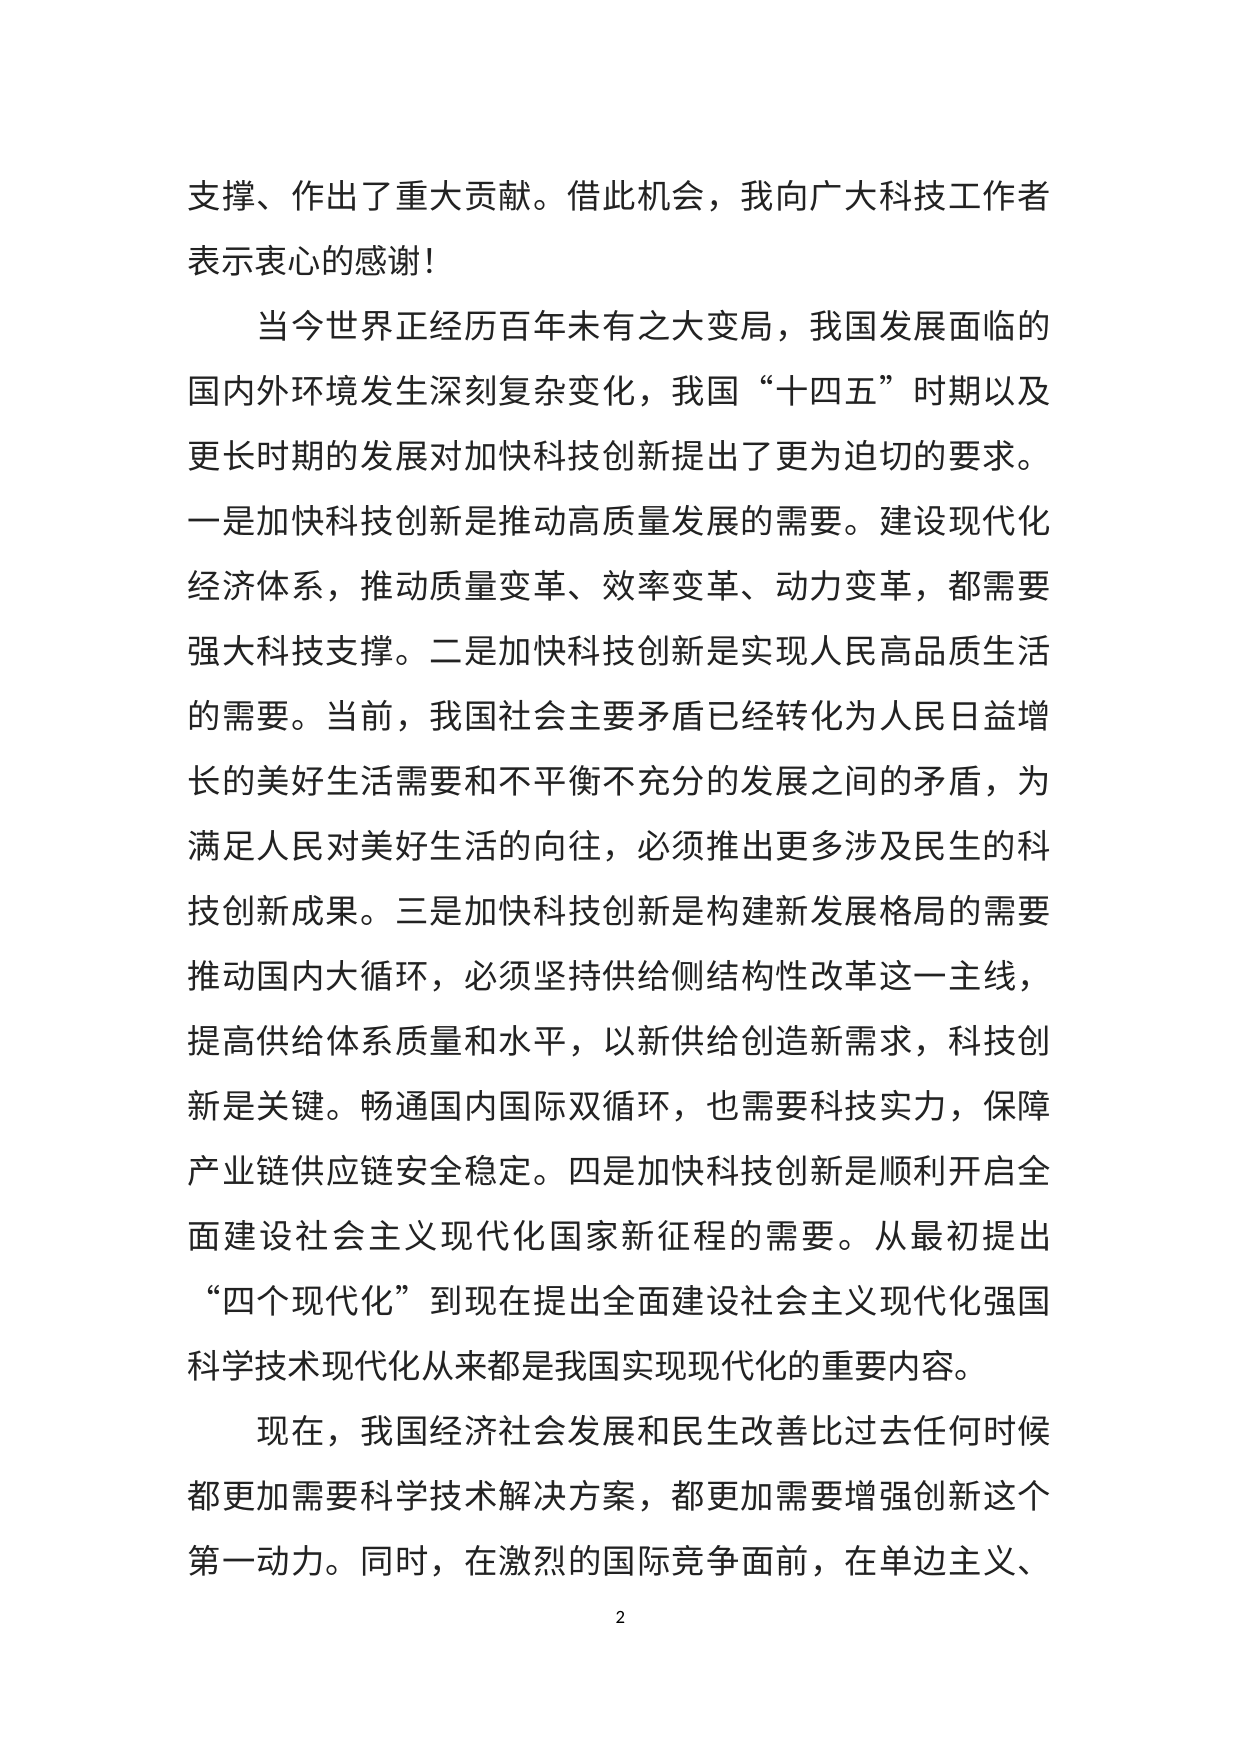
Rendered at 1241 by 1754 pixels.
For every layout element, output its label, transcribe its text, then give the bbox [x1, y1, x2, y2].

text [187, 1397, 1053, 1592]
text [187, 162, 1053, 292]
text 当今世界正经历百年未有之大变局，我国发展面临的国内外环境发生深刻复杂变化，我国“十四五”时期以及更长时期的发展对加快科技创新提出了更为迫切的要求。一是加快科技创新是推动高质量发展的需要。建设现代化经济体系，推动质量变革、效率变革、动力变革，都需要强大科技支撑。二是加快科技创新是实现人民高品质生活的需要。当前，我国社会主要矛盾已经转化为人民日益增长的美好生活需要和不平衡不充分的发展之间的矛盾，为满足人民对美好生活的向往，必须推出更多涉及民生的科技创新成果。三是加快科技创新是构建新发展格局的需要。推动国内大循环，必须坚持供给侧结构性改革这一主线，提高供给体系质量和水平，以新供给创造新需求，科技创新是关键。畅通国内国际双循环，也需要科技实力，保障产业链供应链安全稳定。四是加快科技创新是顺利开启全面建设社会主义现代化国家新征程的需要。从最初提出“四个现代化”到现在提出全面建设社会主义现代化强国，科学技术现代化从来都是我国实现现代化的重要内容。 [187, 292, 1053, 1397]
